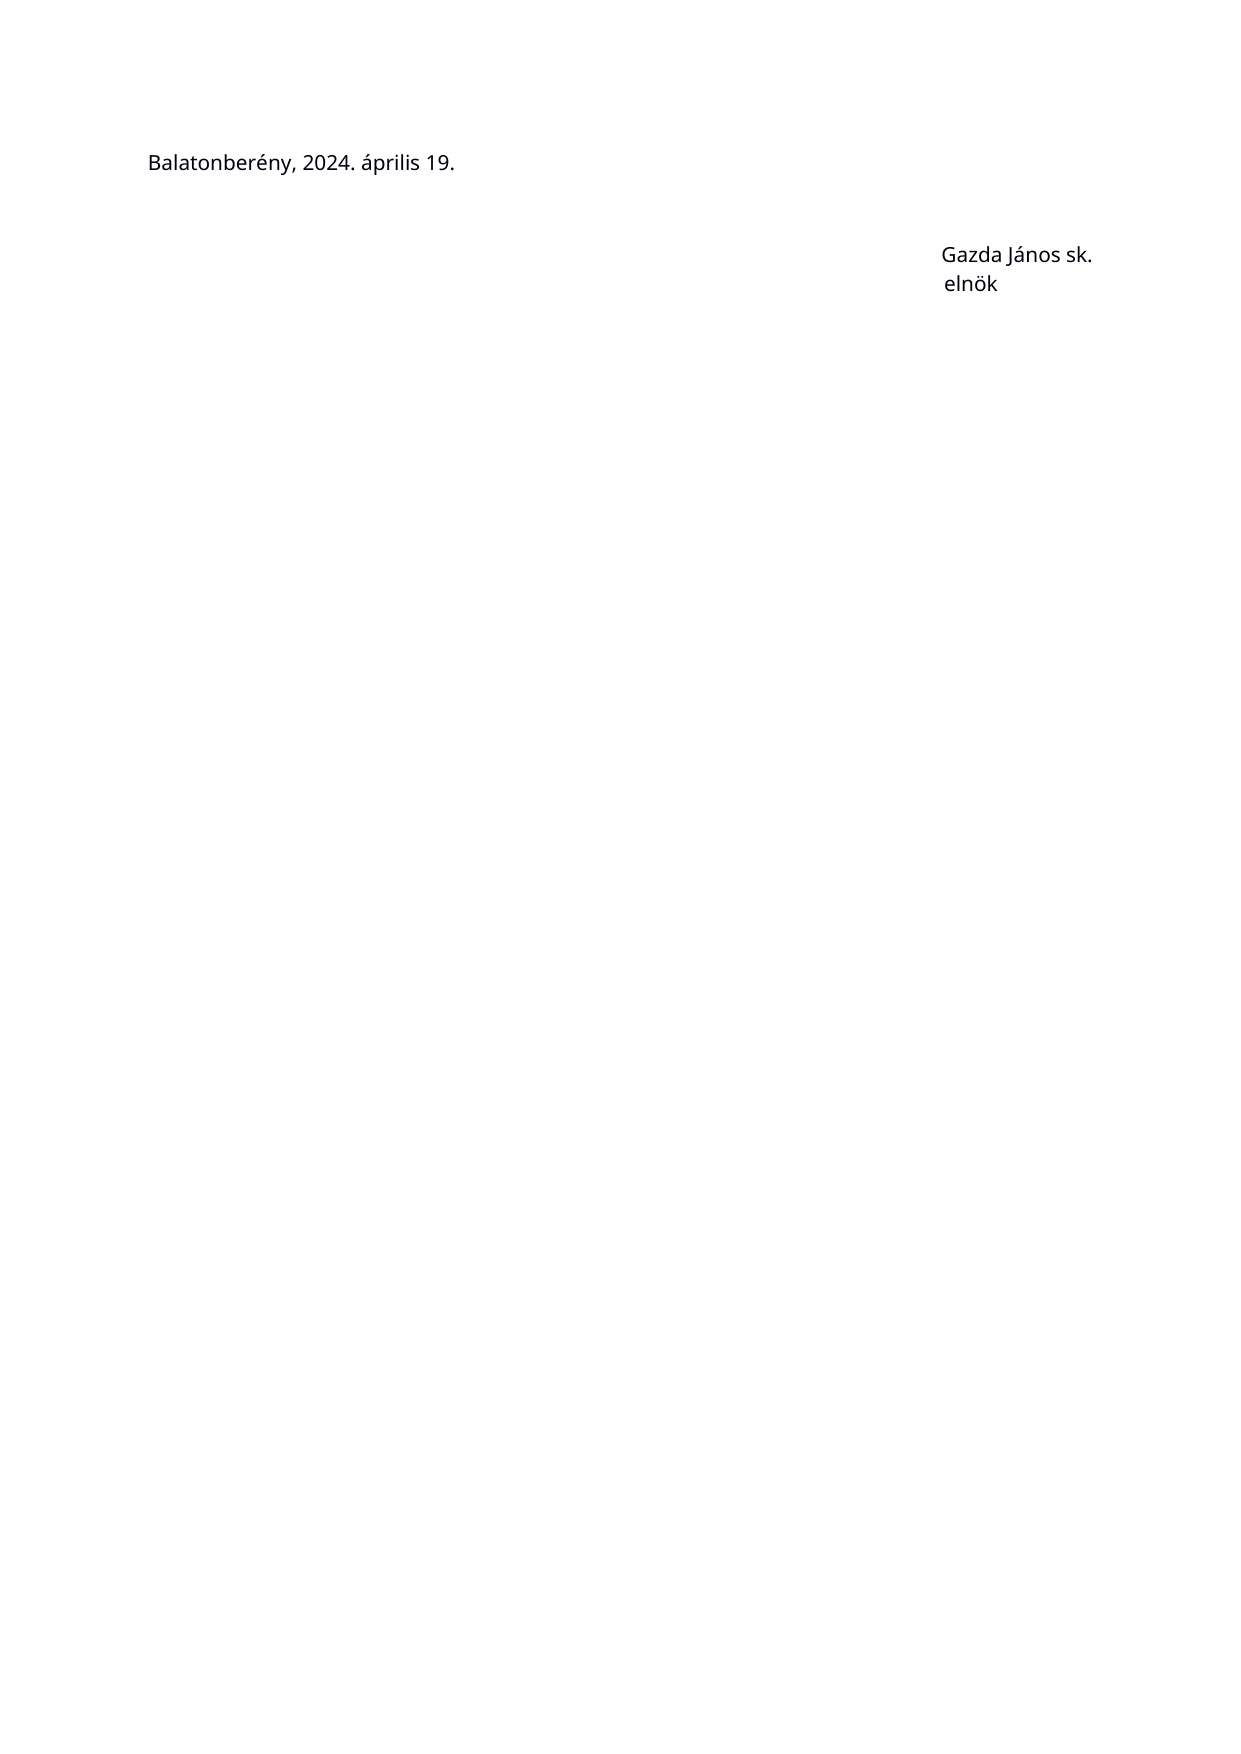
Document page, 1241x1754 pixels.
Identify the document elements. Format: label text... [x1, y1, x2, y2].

list Gazda János sk. [185, 241, 1093, 269]
text Balatonberény, 2024. április 19. [148, 148, 1093, 176]
text elnök [148, 269, 1093, 297]
